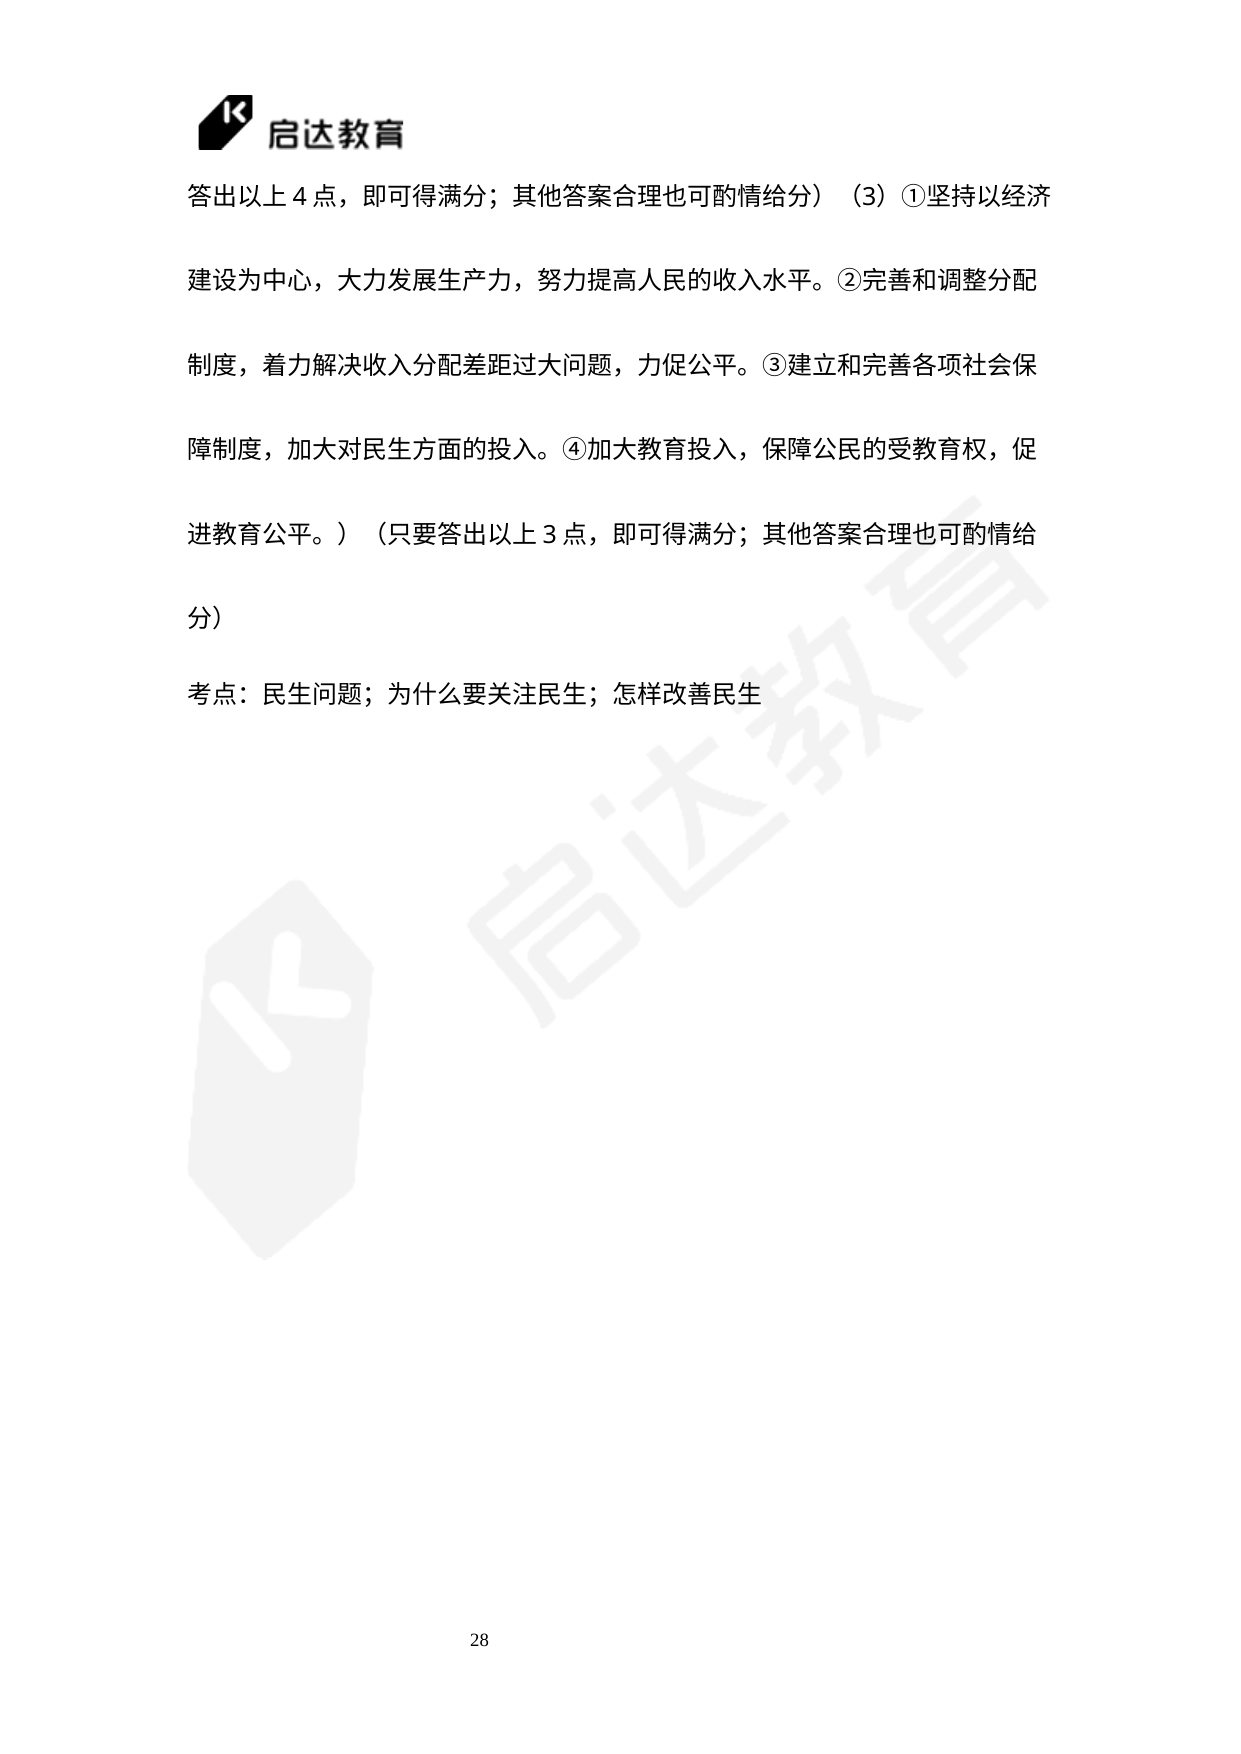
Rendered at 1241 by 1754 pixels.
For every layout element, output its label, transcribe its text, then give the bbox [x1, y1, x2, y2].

text 考点：民生问题；为什么要关注民生；怎样改善民生 [187, 660, 1053, 725]
picture [198, 95, 404, 150]
